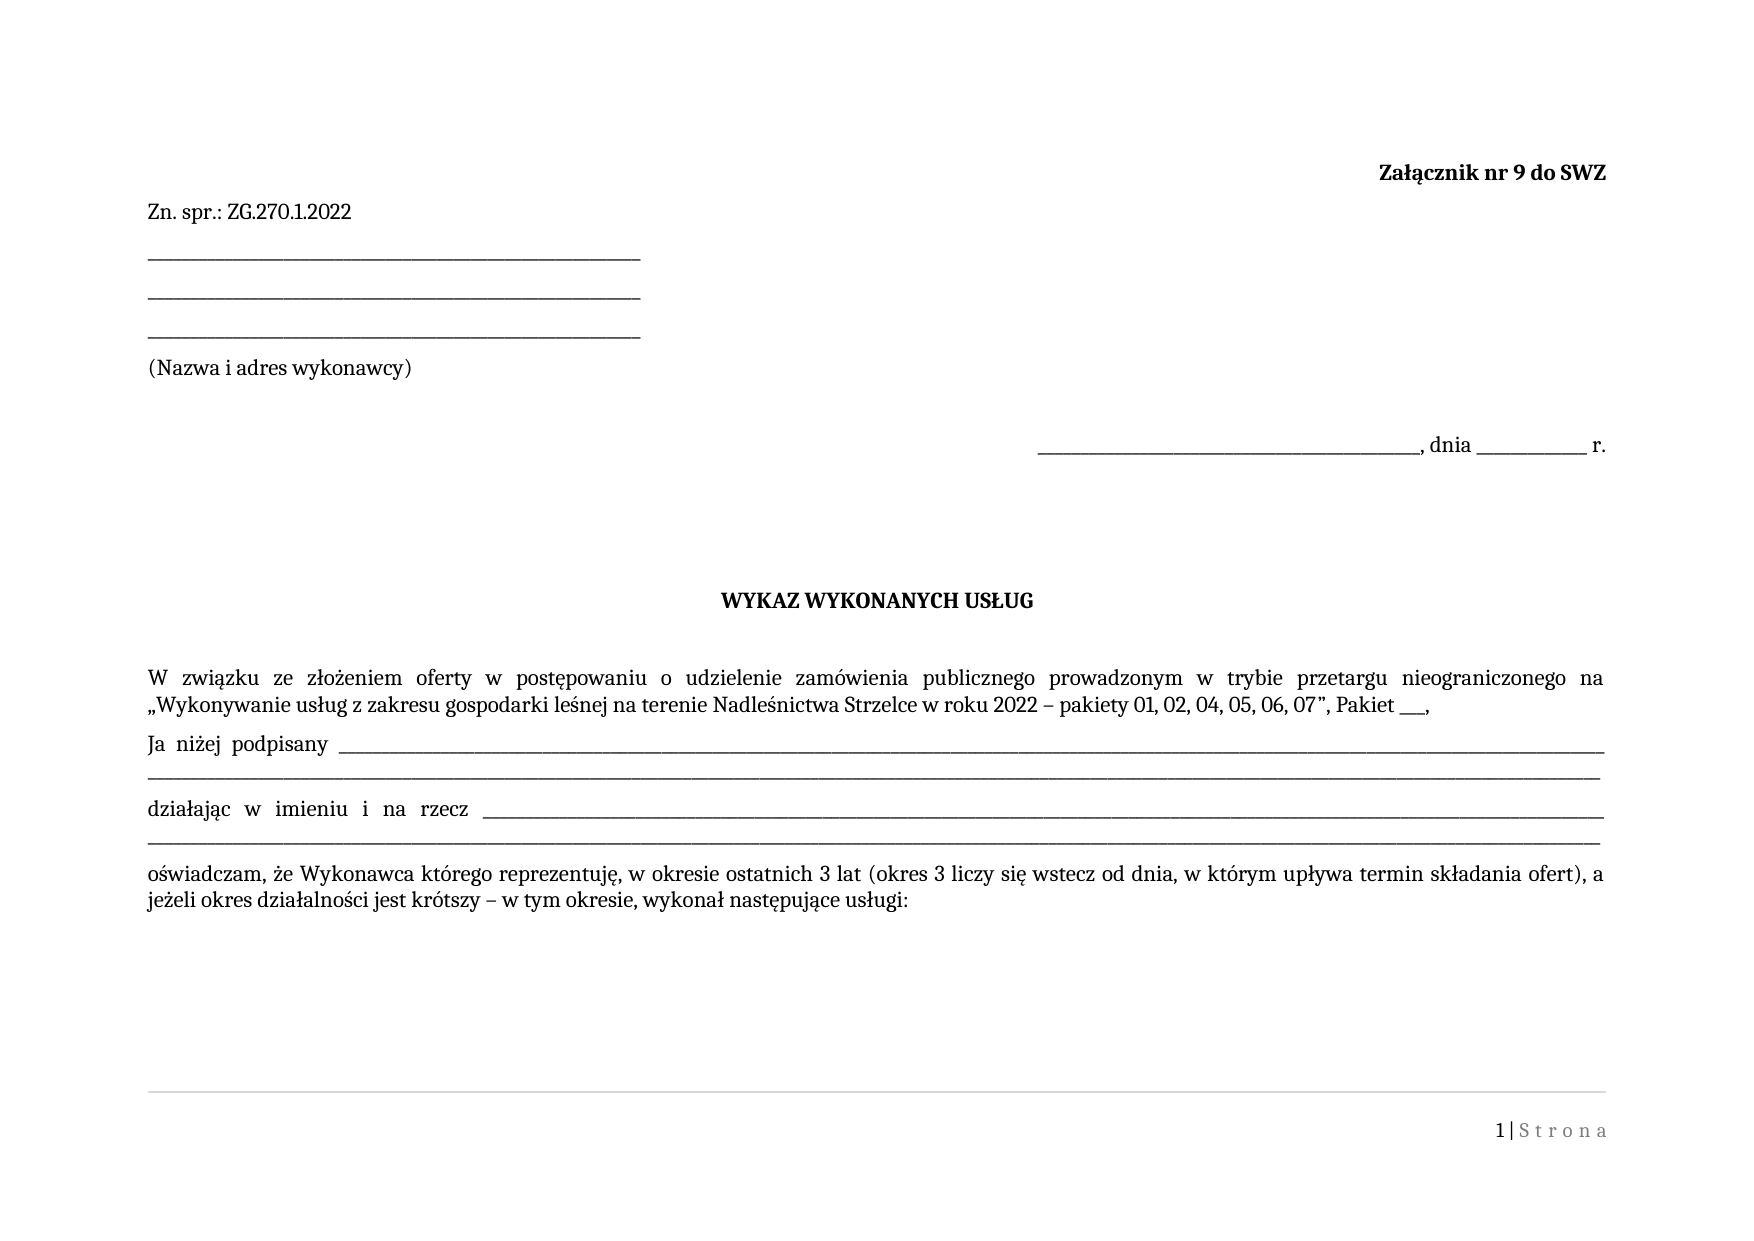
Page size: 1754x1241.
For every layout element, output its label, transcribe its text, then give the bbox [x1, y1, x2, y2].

text oświadczam, że Wykonawca którego reprezentuję, w okresie ostatnich 3 lat (okres 3 liczy się wstecz od dnia, w którym upływa termin składania ofert), a jeżeli okres działalności jest krótszy – w tym okresie, wykonał następujące usługi: [148, 861, 1606, 913]
text __________________________________________________________ [148, 316, 1606, 342]
text __________________________________________________________ [148, 277, 1606, 303]
text W związku ze złożeniem oferty w postępowaniu o udzielenie zamówienia publicznego prowadzonym w trybie przetargu nieograniczonego na „Wykonywanie usług z zakresu gospodarki leśnej na terenie Nadleśnictwa Strzelce w roku 2022 – pakiety 01, 02, 04, 05, 06, 07”, Pakiet ___, [148, 665, 1606, 718]
text Zn. spr.: ZG.270.1.2022 [148, 199, 1606, 225]
text WYKAZ WYKONANYCH USŁUG [148, 587, 1606, 614]
text _____________________________________________, dnia _____________ r. [148, 432, 1606, 458]
text działając w imieniu i na rzecz ____________________________________________________________________________________________________________________________________ ___________________________________________________________________________________________________________________________________________________________________________ [148, 796, 1606, 848]
text Załącznik nr 9 do SWZ [148, 160, 1606, 186]
text __________________________________________________________ [148, 238, 1606, 264]
text (Nazwa i adres wykonawcy) [148, 354, 1606, 381]
text Ja niżej podpisany _____________________________________________________________________________________________________________________________________________________ ___________________________________________________________________________________________________________________________________________________________________________ [148, 730, 1606, 783]
